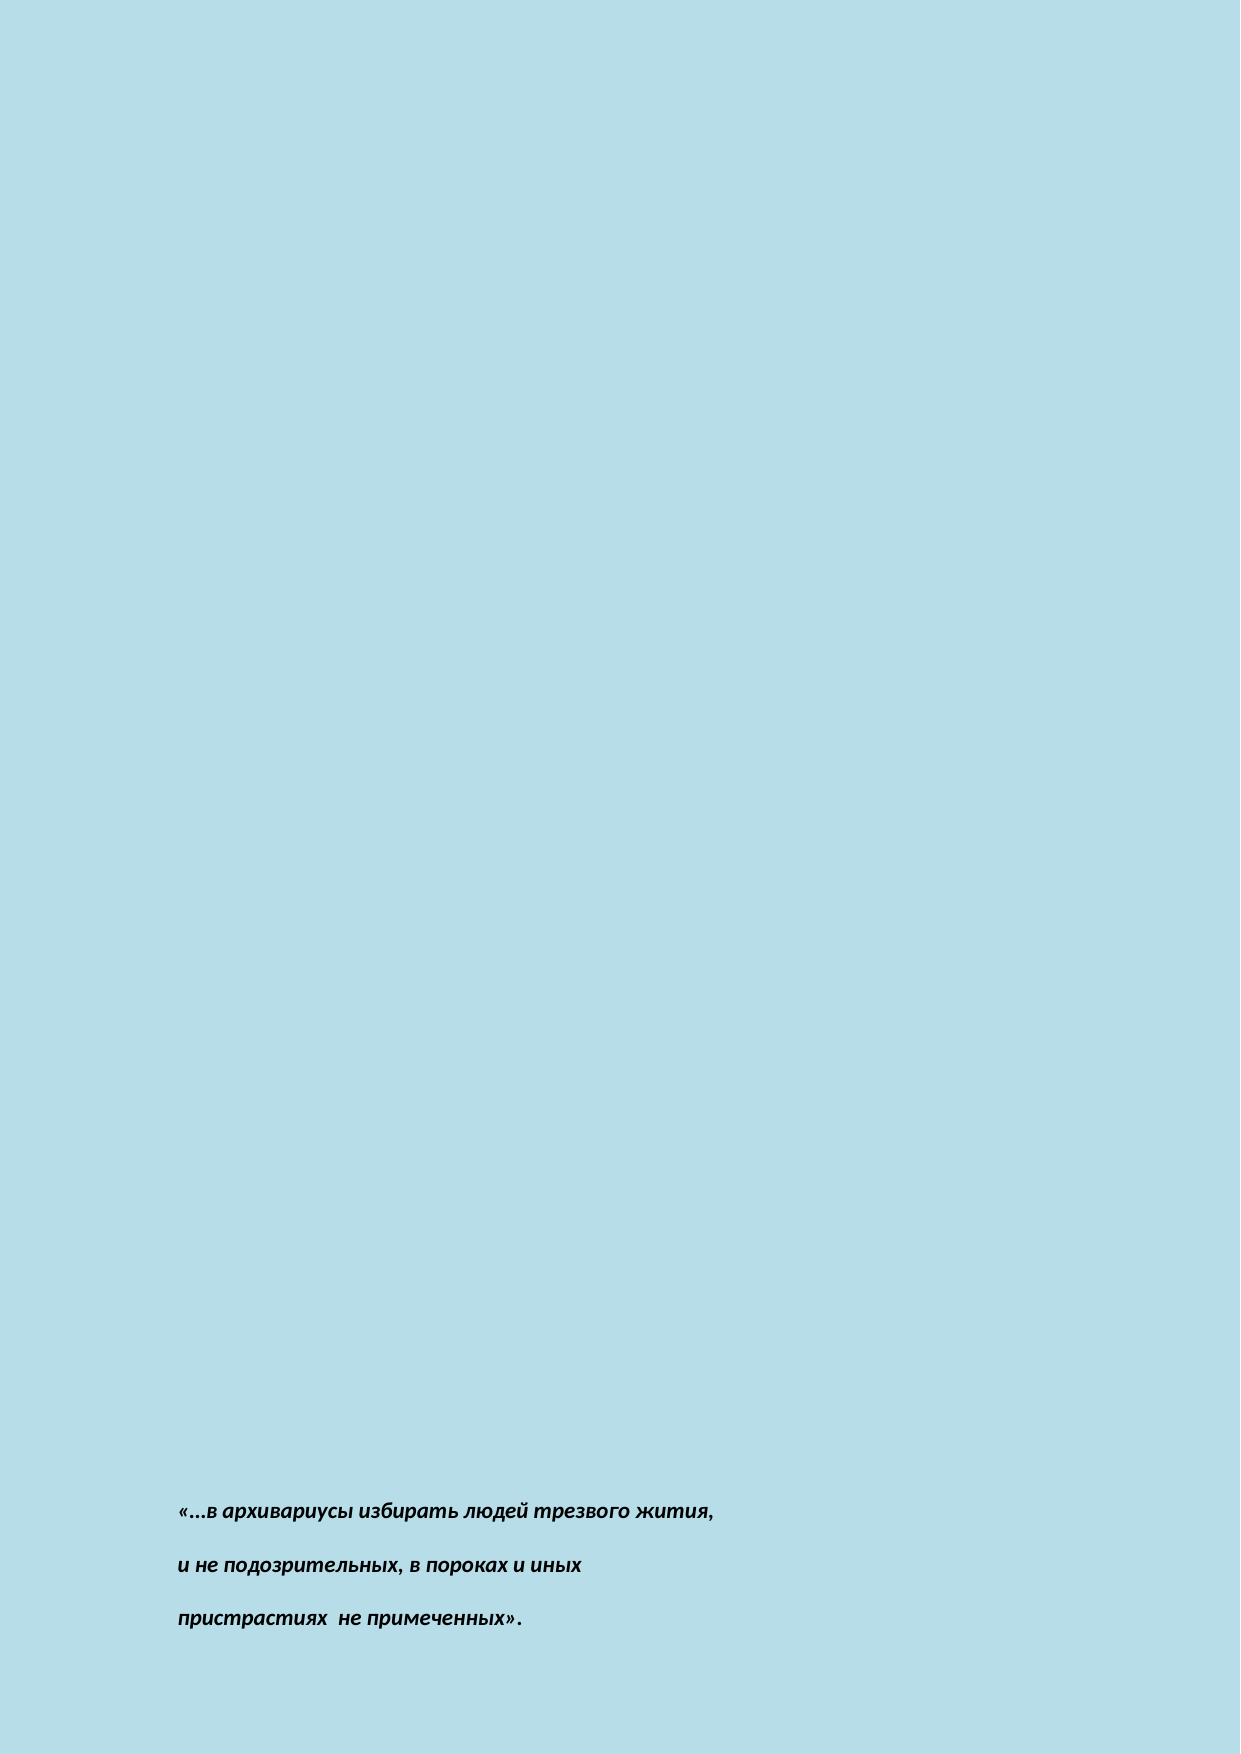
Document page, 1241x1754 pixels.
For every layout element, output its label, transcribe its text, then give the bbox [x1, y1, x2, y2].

text и не подозрительных, в пороках и иных [177, 1550, 1152, 1578]
text пристрастиях не примеченных». [177, 1603, 1152, 1631]
text «…в архивариусы избирать людей трезвого жития, [177, 1497, 1152, 1525]
